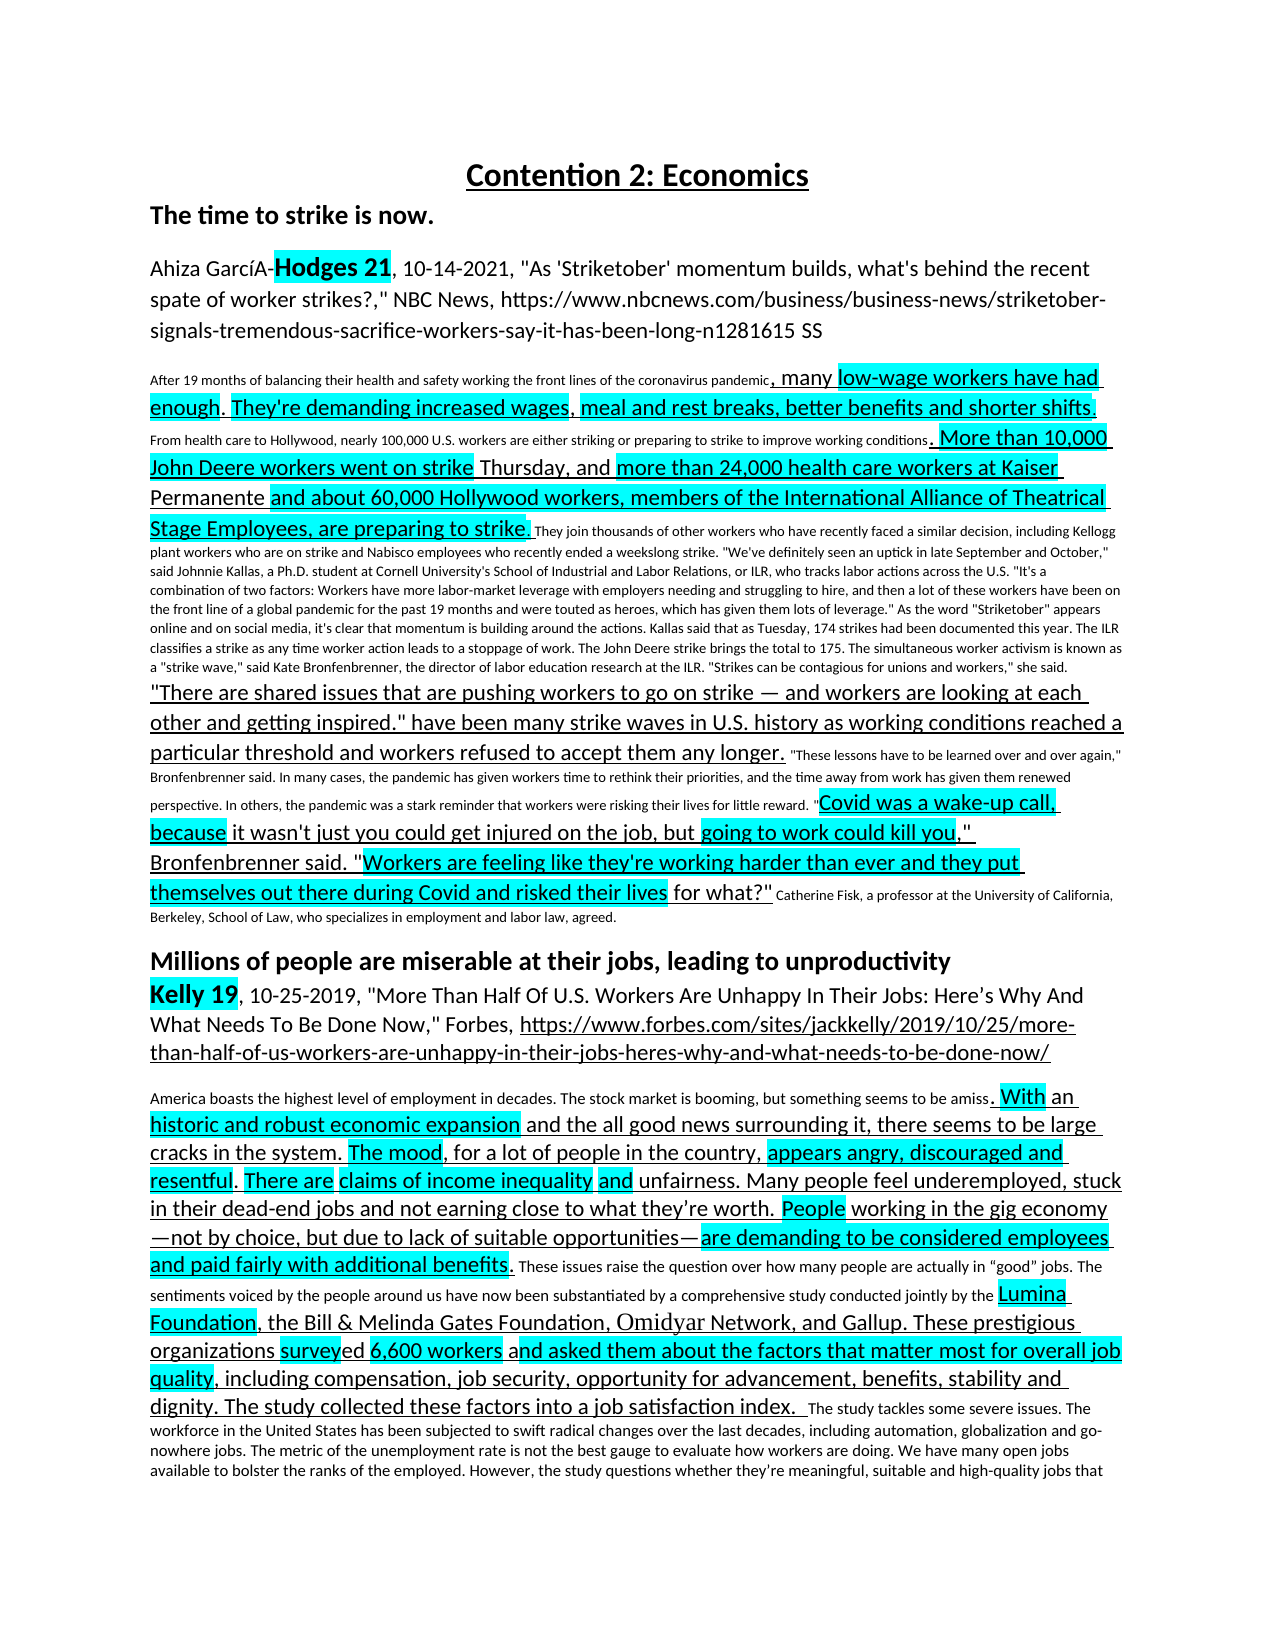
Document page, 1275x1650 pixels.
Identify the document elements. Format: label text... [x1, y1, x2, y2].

text The time to strike is now. [150, 198, 1125, 231]
text Kelly 19, 10-25-2019, "More Than Half Of U.S. Workers Are Unhappy In Their Jobs: Here’s Why And What Needs To Be Done Now," Forbes, https://www.forbes.com/sites/jackkelly/2019/10/25/more-than-half-of-us-workers-are-unhappy-in-their-jobs-heres-why-and-what-needs-to-be-done-now/ [150, 977, 1125, 1066]
subtitle Contention 2: Economics [150, 154, 1125, 195]
text Ahiza GarcíA-Hodges 21, 10-14-2021, "As 'Striketober' momentum builds, what's behind the recent spate of worker strikes?," NBC News, https://www.nbcnews.com/business/business-news/striketober-signals-tremendous-sacrifice-workers-say-it-has-been-long-n1281615 SS [150, 250, 1125, 344]
text Millions of people are miserable at their jobs, leading to unproductivity [150, 944, 1125, 977]
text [150, 1082, 1125, 1481]
text After 19 months of balancing their health and safety working the front lines of the coronavirus pandemic, many low-wage workers have had enough. They're demanding increased wages, meal and rest breaks, better benefits and shorter shifts. From health care to Hollywood, nearly 100,000 U.S. workers are either striking or preparing to strike to improve working conditions. More than 10,000 John Deere workers went on strike Thursday, and more than 24,000 health care workers at Kaiser Permanente and about 60,000 Hollywood workers, members of the International Alliance of Theatrical Stage Employees, are preparing to strike. They join thousands of other workers who have recently faced a similar decision, including Kellogg plant workers who are on strike and Nabisco employees who recently ended a weekslong strike. "We've definitely seen an uptick in late September and October," said Johnnie Kallas, a Ph.D. student at Cornell University's School of Industrial and Labor Relations, or ILR, who tracks labor actions across the U.S. "It's a combination of two factors: Workers have more labor-market leverage with employers needing and struggling to hire, and then a lot of these workers have been on the front line of a global pandemic for the past 19 months and were touted as heroes, which has given them lots of leverage." As the word "Striketober" appears online and on social media, it's clear that momentum is building around the actions. Kallas said that as Tuesday, 174 strikes had been documented this year. The ILR classifies a strike as any time worker action leads to a stoppage of work. The John Deere strike brings the total to 175. The simultaneous worker activism is known as a "strike wave," said Kate Bronfenbrenner, the director of labor education research at the ILR. "Strikes can be contagious for unions and workers," she said. "There are shared issues that are pushing workers to go on strike — and workers are looking at each other and getting inspired." have been many strike waves in U.S. history as working conditions reached a particular threshold and workers refused to accept them any longer. "These lessons have to be learned over and over again," Bronfenbrenner said. In many cases, the pandemic has given workers time to rethink their priorities, and the time away from work has given them renewed perspective. In others, the pandemic was a stark reminder that workers were risking their lives for little reward. "Covid was a wake-up call, because it wasn't just you could get injured on the job, but going to work could kill you," Bronfenbrenner said. "Workers are feeling like they're working harder than ever and they put themselves out there during Covid and risked their lives for what?" Catherine Fisk, a professor at the University of California, Berkeley, School of Law, who specializes in employment and labor law, agreed. [150, 363, 1125, 926]
